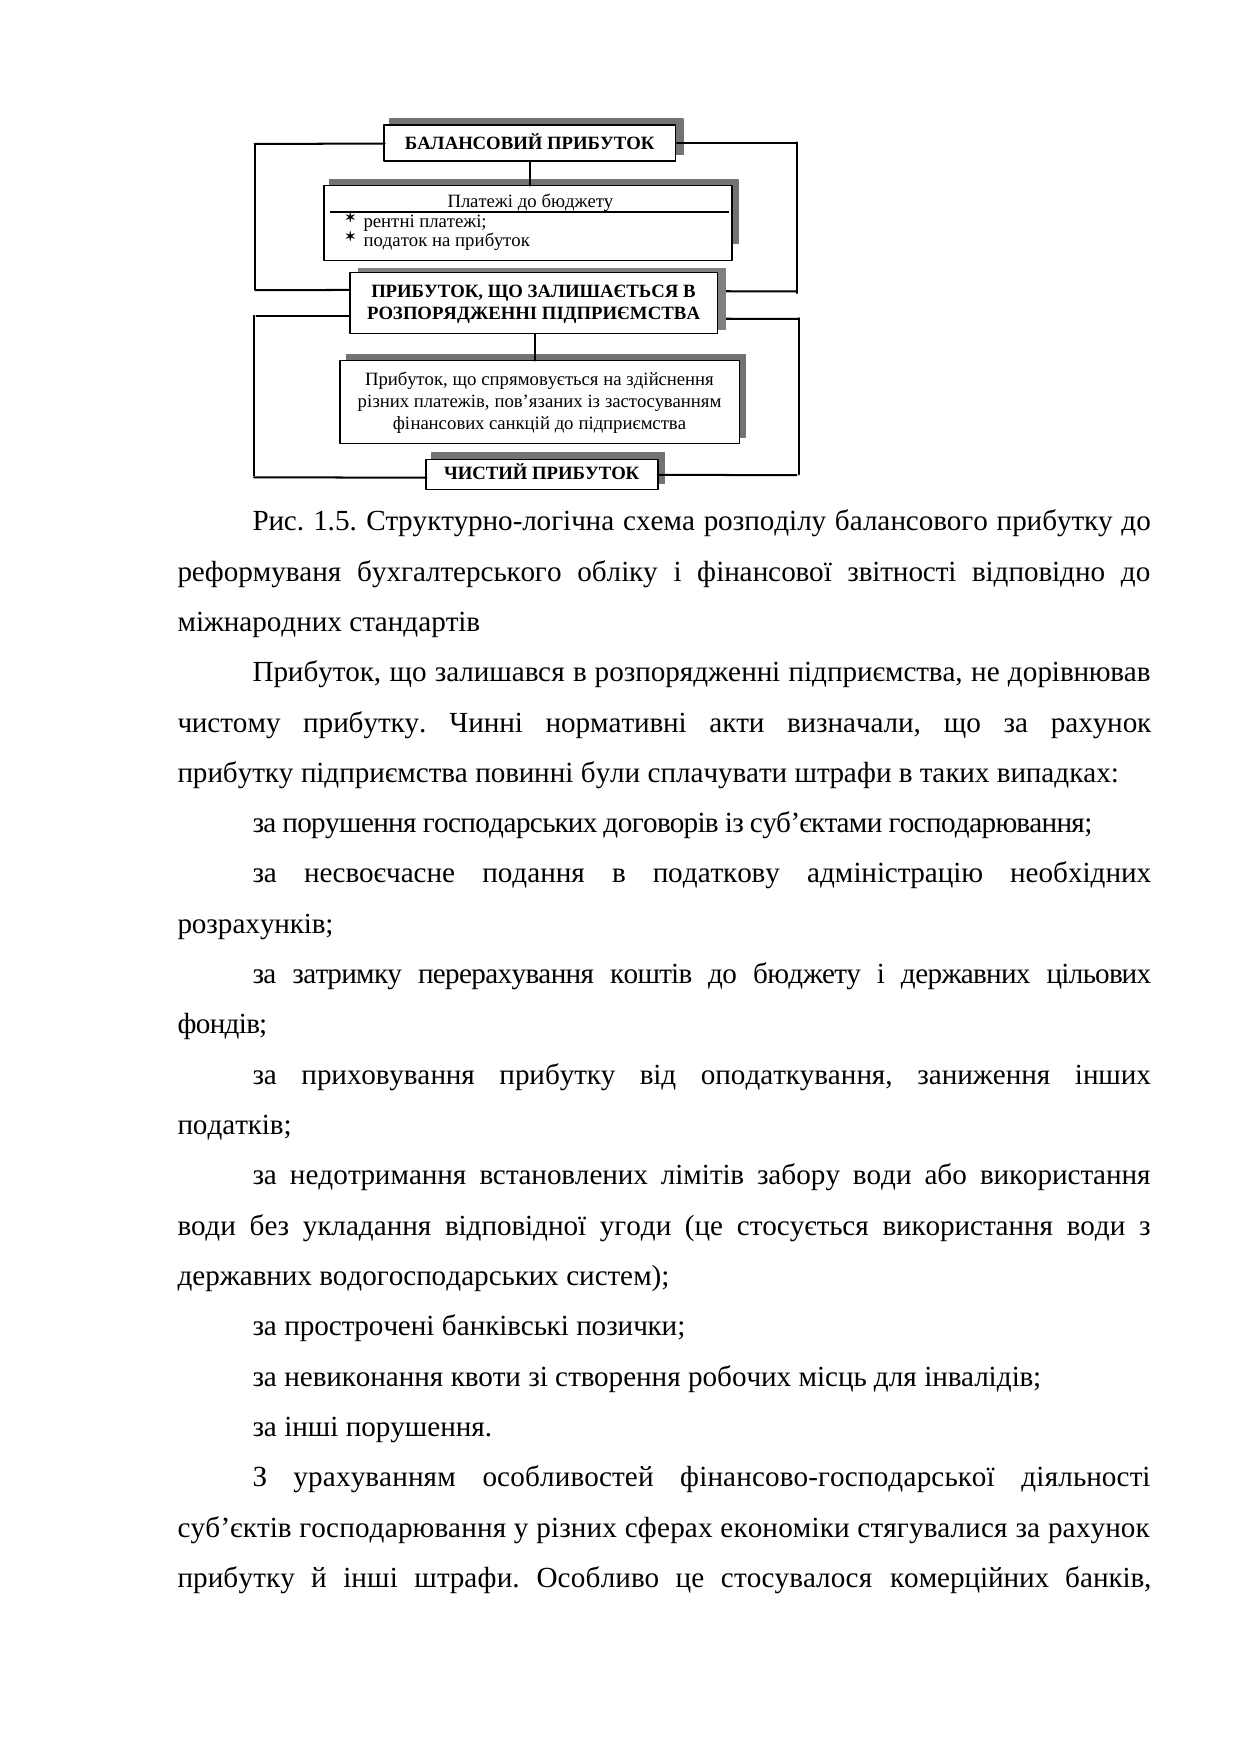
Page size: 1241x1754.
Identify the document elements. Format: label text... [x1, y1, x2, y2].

text за прострочені банківські позички; [177, 1309, 1152, 1342]
text за затримку перерахування коштів до бюджету і державних цільових фондів; [177, 956, 1152, 1040]
text за приховування прибутку від оподаткування, заниження інших податків; [177, 1057, 1152, 1141]
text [177, 1459, 1152, 1594]
text за інші порушення. [177, 1409, 1152, 1443]
text Рис. 1.5. Структурно-логічна схема розподілу балансового прибутку до реформуваня бухгалтерського обліку і фінансової звітності відповідно до міжнародних стандартів [177, 504, 1152, 638]
text за порушення господарських договорів із суб’єктами господарювання; [177, 806, 1152, 839]
text Прибуток, що залишався в розпорядженні підприємства, не дорівнював чистому прибутку. Чинні нормативні акти визначали, що за рахунок прибутку підприємства повинні були сплачувати штрафи в таких випадках: [177, 654, 1152, 789]
text за недотримання встановлених лімітів забору води або використання води без укладання відповідної угоди (це стосується використання води з державних водогосподарських систем); [177, 1158, 1152, 1292]
text за невиконання квоти зі створення робочих місць для інвалідів; [177, 1359, 1152, 1392]
text за несвоєчасне подання в податкову адміністрацію необхідних розрахунків; [177, 856, 1152, 940]
